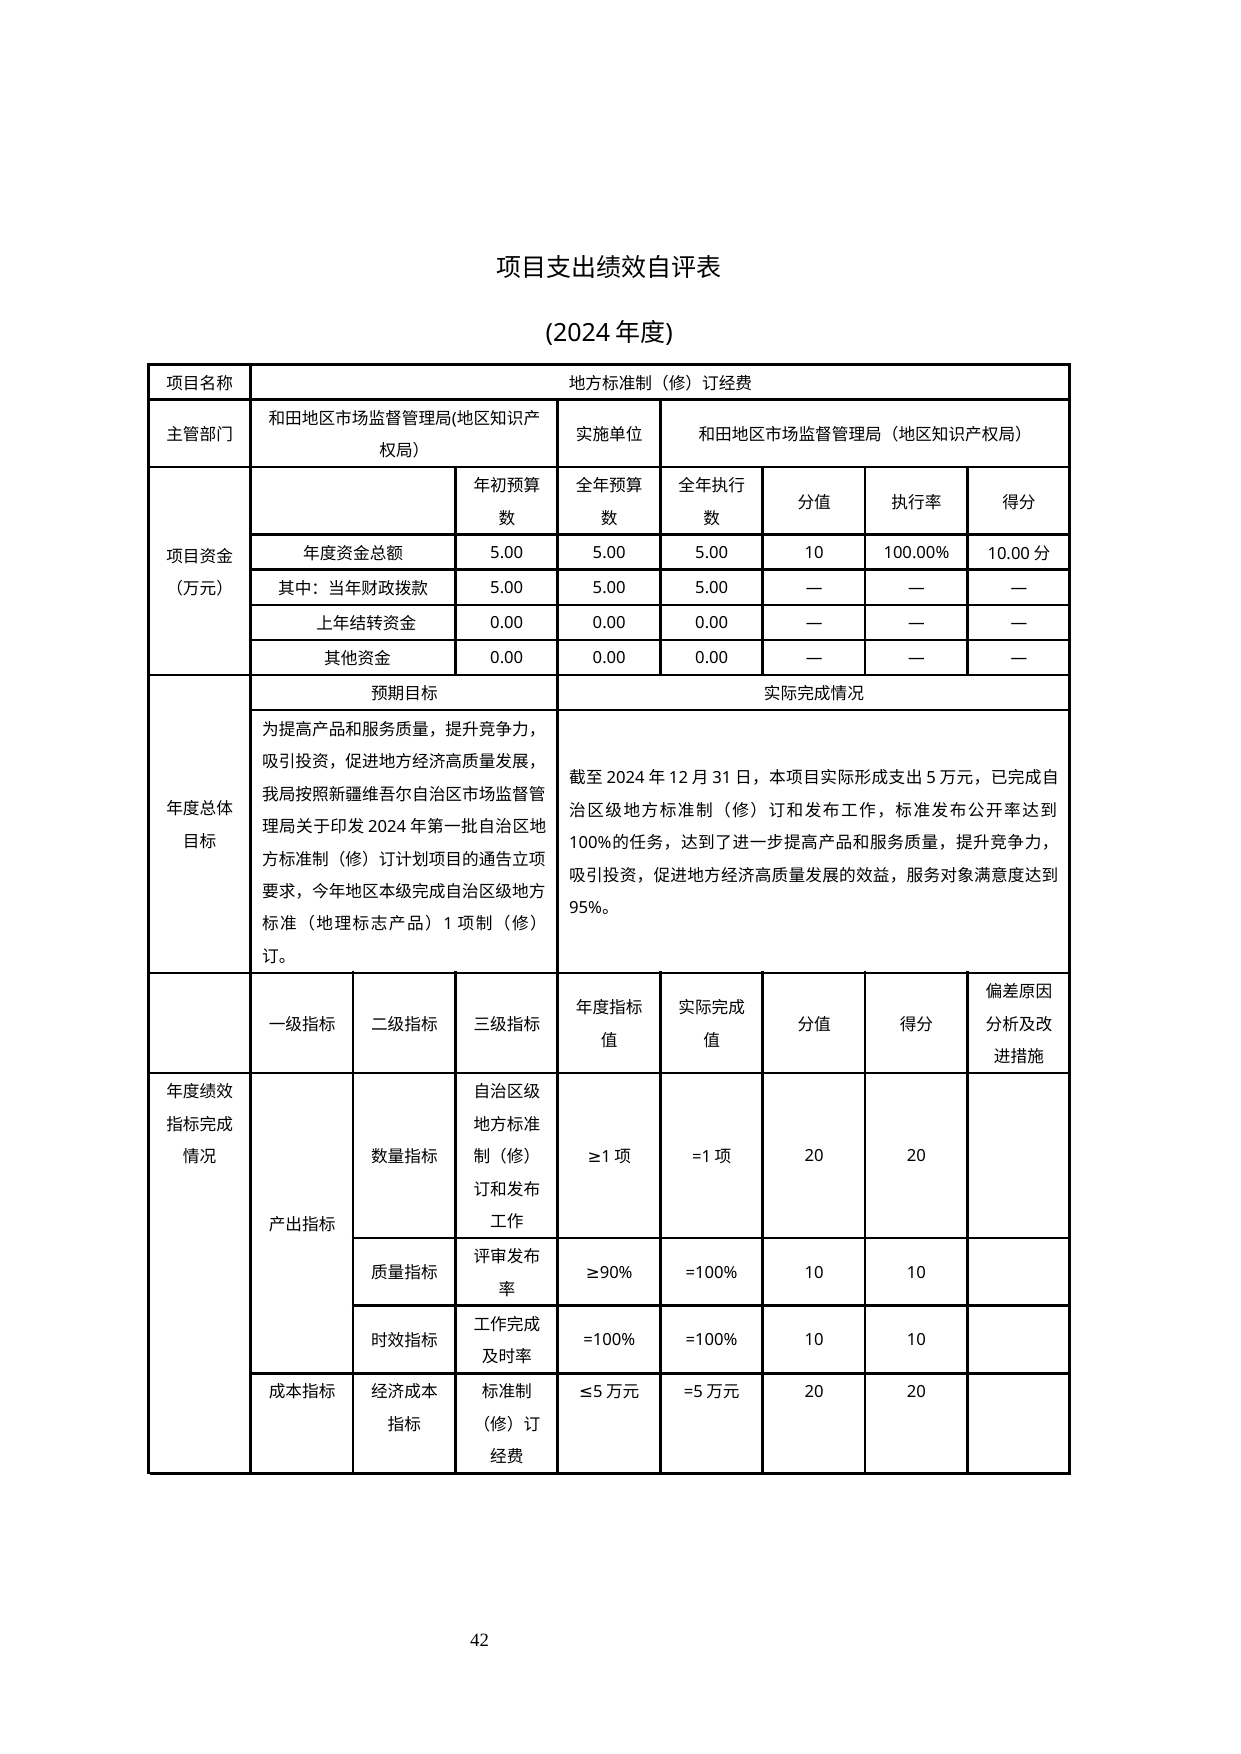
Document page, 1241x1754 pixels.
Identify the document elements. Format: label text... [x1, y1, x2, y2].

table_cell 年度总体目标 [150, 676, 249, 971]
table_cell — [969, 641, 1068, 674]
table_cell 产出指标 [252, 1074, 352, 1372]
table_cell 一级指标 [252, 974, 352, 1071]
table_cell — [866, 641, 966, 674]
table_cell =1项 [662, 1074, 761, 1237]
table_cell 经济成本指标 [354, 1375, 454, 1472]
table_cell 项目名称 [150, 366, 249, 398]
table_cell 年初预算数 [457, 468, 556, 533]
table_cell 20 [866, 1074, 966, 1237]
table_cell 10 [866, 1239, 966, 1304]
table_cell — [764, 606, 864, 638]
table_cell — [969, 606, 1068, 638]
table_cell 标准制（修）订经费 [457, 1375, 556, 1472]
table_cell 数量指标 [354, 1074, 454, 1237]
table_cell =100% [662, 1307, 761, 1372]
table_cell 全年执行数 [662, 468, 761, 533]
table_cell 分值 [764, 468, 864, 533]
table_cell 分值 [764, 974, 864, 1071]
table_cell 年度指标值 [559, 974, 659, 1071]
table_cell [969, 1239, 1068, 1304]
table_cell 20 [764, 1074, 864, 1237]
table_cell 执行率 [866, 468, 966, 533]
table_cell [969, 1307, 1068, 1372]
table_cell 实际完成情况 [559, 676, 1068, 709]
table_header 项目支出绩效自评表 [148, 233, 1070, 298]
table_cell 时效指标 [354, 1307, 454, 1372]
table_cell 0.00 [559, 641, 659, 674]
table_cell — [866, 606, 966, 638]
table_cell 上年结转资金 [252, 606, 454, 638]
table_cell =5万元 [662, 1375, 761, 1472]
table_cell ≤5万元 [559, 1375, 659, 1472]
table_cell 100.00% [866, 536, 966, 568]
table_cell 评审发布率 [457, 1239, 556, 1304]
table_cell 截至2024年12月31日，本项目实际形成支出5万元，已完成自治区级地方标准制（修）订和发布工作，标准发布公开率达到100%的任务，达到了进一步提高产品和服务质量，提升竞争力，吸引投资，促进地方经济高质量发展的效益，服务对象满意度达到95%。 [559, 711, 1068, 971]
table_cell 5.00 [662, 536, 761, 568]
table_cell 5.00 [559, 536, 659, 568]
table_cell 0.00 [559, 606, 659, 638]
table_cell =100% [662, 1239, 761, 1304]
table_cell 质量指标 [354, 1239, 454, 1304]
table_cell 全年预算数 [559, 468, 659, 533]
table_cell — [764, 641, 864, 674]
table_cell 主管部门 [150, 401, 249, 466]
table_cell [969, 1375, 1068, 1472]
table_cell 10.00分 [969, 536, 1068, 568]
table_cell 实施单位 [559, 401, 659, 466]
table_cell [150, 974, 249, 1071]
table_cell 项目资金 （万元） [150, 468, 249, 674]
table_cell 三级指标 [457, 974, 556, 1071]
table_cell 其他资金 [252, 641, 454, 674]
table_cell 5.00 [662, 571, 761, 603]
table_cell 0.00 [662, 606, 761, 638]
table_cell 二级指标 [354, 974, 454, 1071]
table_cell 5.00 [559, 571, 659, 603]
table_cell 10 [764, 1239, 864, 1304]
table_cell 预期目标 [252, 676, 556, 709]
table_cell 地方标准制（修）订经费 [252, 366, 1068, 398]
table_cell ≥90% [559, 1239, 659, 1304]
table_cell 得分 [866, 974, 966, 1071]
table_cell — [866, 571, 966, 603]
table_cell 成本指标 [252, 1375, 352, 1472]
table_cell 工作完成及时率 [457, 1307, 556, 1372]
table_cell 其中：当年财政拨款 [252, 571, 454, 603]
table_cell 10 [866, 1307, 966, 1372]
table_cell 10 [764, 536, 864, 568]
table_cell 和田地区市场监督管理局(地区知识产权局） [252, 401, 556, 466]
table_cell =100% [559, 1307, 659, 1372]
table_cell [252, 468, 454, 533]
table_cell 0.00 [457, 641, 556, 674]
table_cell [969, 1074, 1068, 1237]
table_cell ≥1项 [559, 1074, 659, 1237]
table_cell 自治区级地方标准制（修）订和发布工作 [457, 1074, 556, 1237]
table_cell 0.00 [662, 641, 761, 674]
table_cell 偏差原因分析及改进措施 [969, 974, 1068, 1071]
table_cell 年度绩效指标完成情况 [150, 1074, 249, 1472]
table_cell 实际完成值 [662, 974, 761, 1071]
table_cell 和田地区市场监督管理局（地区知识产权局） [662, 401, 1068, 466]
table_cell 20 [866, 1375, 966, 1472]
table_cell (2024年度) [148, 298, 1070, 363]
table_cell 为提高产品和服务质量，提升竞争力，吸引投资，促进地方经济高质量发展，我局按照新疆维吾尔自治区市场监督管理局关于印发2024年第一批自治区地方标准制（修）订计划项目的通告立项要求，今年地区本级完成自治区级地方标准（地理标志产品）1项制（修）订。 [252, 711, 556, 971]
table_cell 得分 [969, 468, 1068, 533]
table_cell 5.00 [457, 571, 556, 603]
table_cell — [764, 571, 864, 603]
table_cell — [969, 571, 1068, 603]
table_cell 5.00 [457, 536, 556, 568]
table_cell 年度资金总额 [252, 536, 454, 568]
table_cell 0.00 [457, 606, 556, 638]
table_cell 10 [764, 1307, 864, 1372]
table_cell 20 [764, 1375, 864, 1472]
